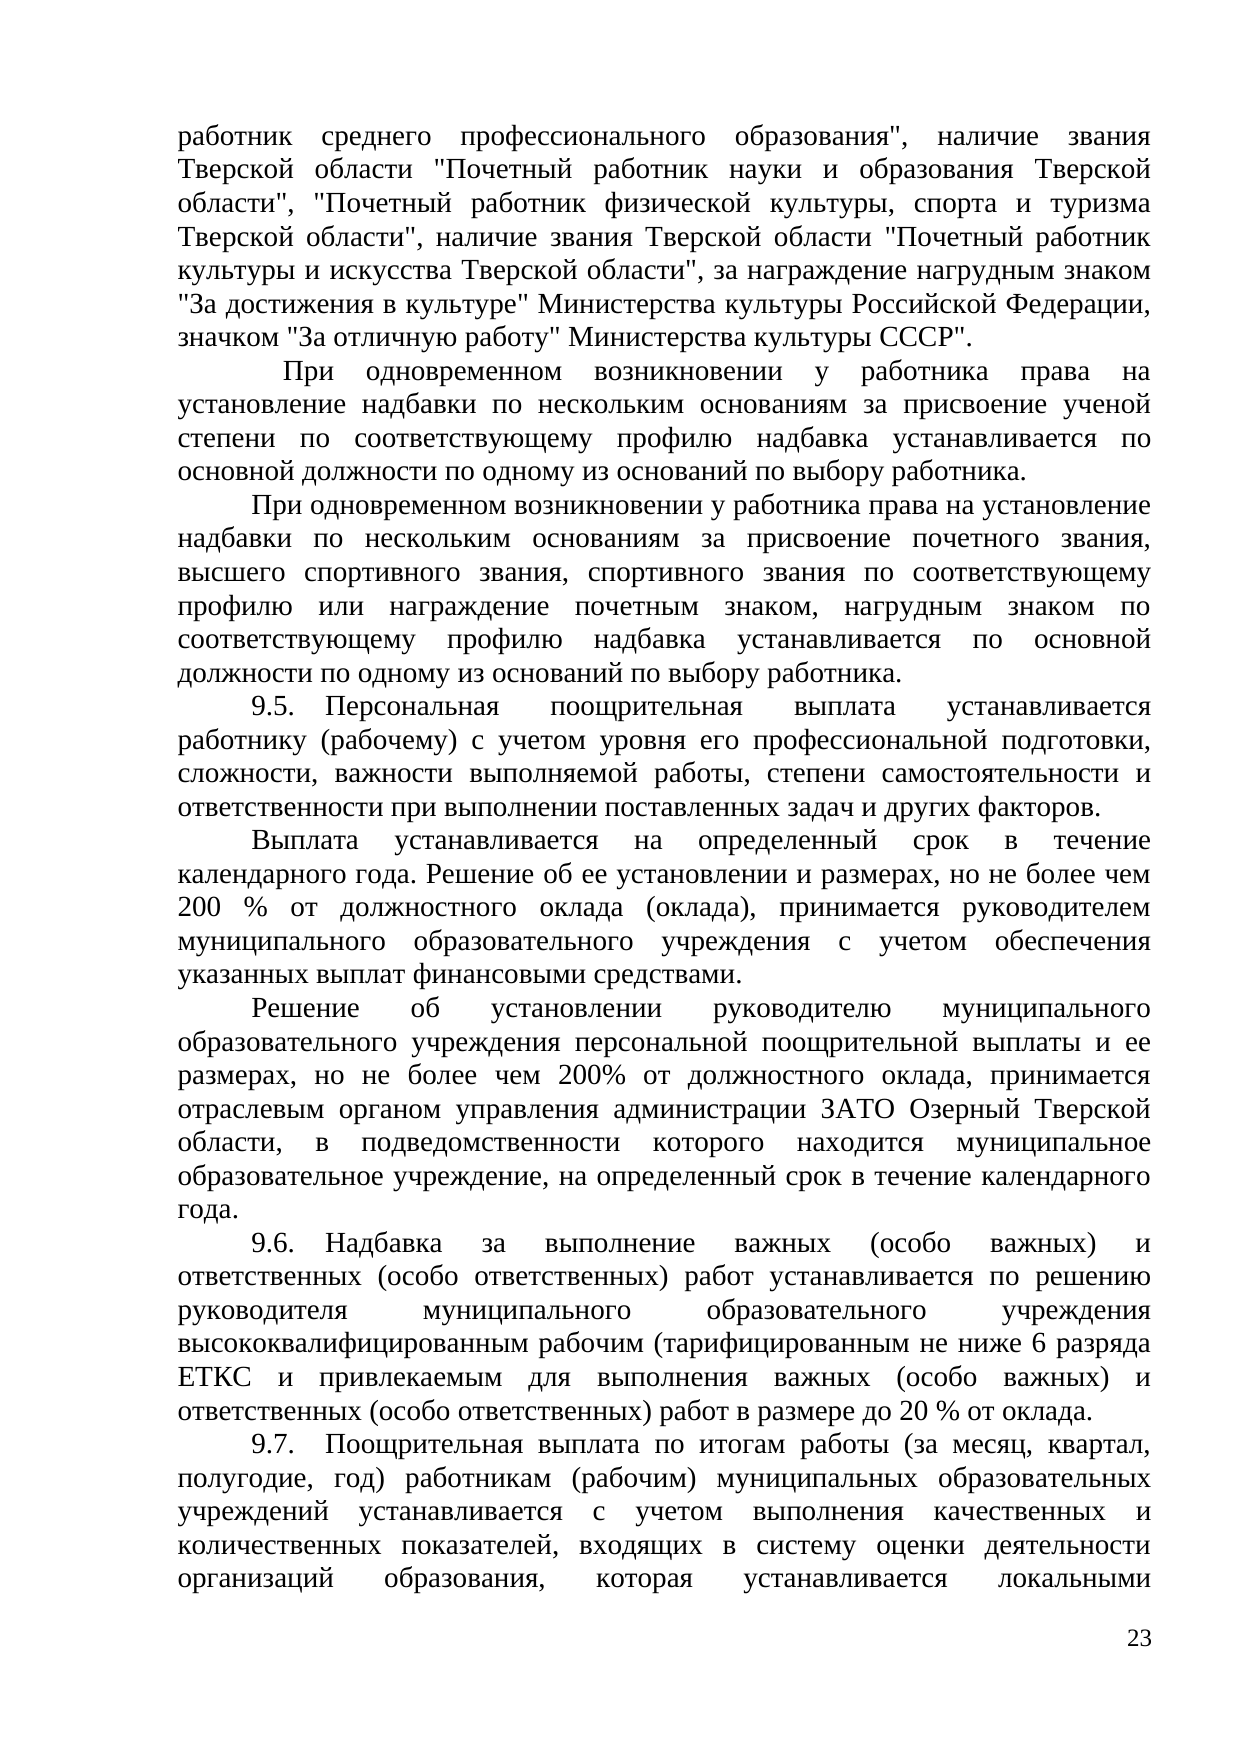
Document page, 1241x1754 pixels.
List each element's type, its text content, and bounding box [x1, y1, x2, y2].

text Решение об установлении руководителю муниципального образовательного учреждения персональной поощрительной выплаты и ее размерах, но не более чем 200% от должностного оклада, принимается отраслевым органом управления администрации ЗАТО Озерный Тверской области, в подведомственности которого находится муниципальное образовательное учреждение, на определенный срок в течение календарного года. [177, 990, 1152, 1225]
text При одновременном возникновении у работника права на установление надбавки по нескольким основаниям за присвоение ученой степени по соответствующему профилю надбавка устанавливается по основной должности по одному из оснований по выбору работника. [177, 353, 1152, 487]
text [177, 118, 1152, 353]
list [177, 1426, 1152, 1594]
list Персональная поощрительная выплата устанавливается работнику (рабочему) с учетом уровня его профессиональной подготовки, сложности, важности выполняемой работы, степени самостоятельности и ответственности при выполнении поставленных задач и других факторов. [177, 688, 1152, 822]
text При одновременном возникновении у работника права на установление надбавки по нескольким основаниям за присвоение почетного звания, высшего спортивного звания, спортивного звания по соответствующему профилю или награждение почетным знаком, нагрудным знаком по соответствующему профилю надбавка устанавливается по основной должности по одному из оснований по выбору работника. [177, 487, 1152, 688]
list Надбавка за выполнение важных (особо важных) и ответственных (особо ответственных) работ устанавливается по решению руководителя муниципального образовательного учреждения высококвалифицированным рабочим (тарифицированным не ниже 6 разряда ЕТКС и привлекаемым для выполнения важных (особо важных) и ответственных (особо ответственных) работ в размере до 20 % от оклада. [177, 1225, 1152, 1426]
text Выплата устанавливается на определенный срок в течение календарного года. Решение об ее установлении и размерах, но не более чем 200 % от должностного оклада (оклада), принимается руководителем муниципального образовательного учреждения с учетом обеспечения указанных выплат финансовыми средствами. [177, 822, 1152, 990]
